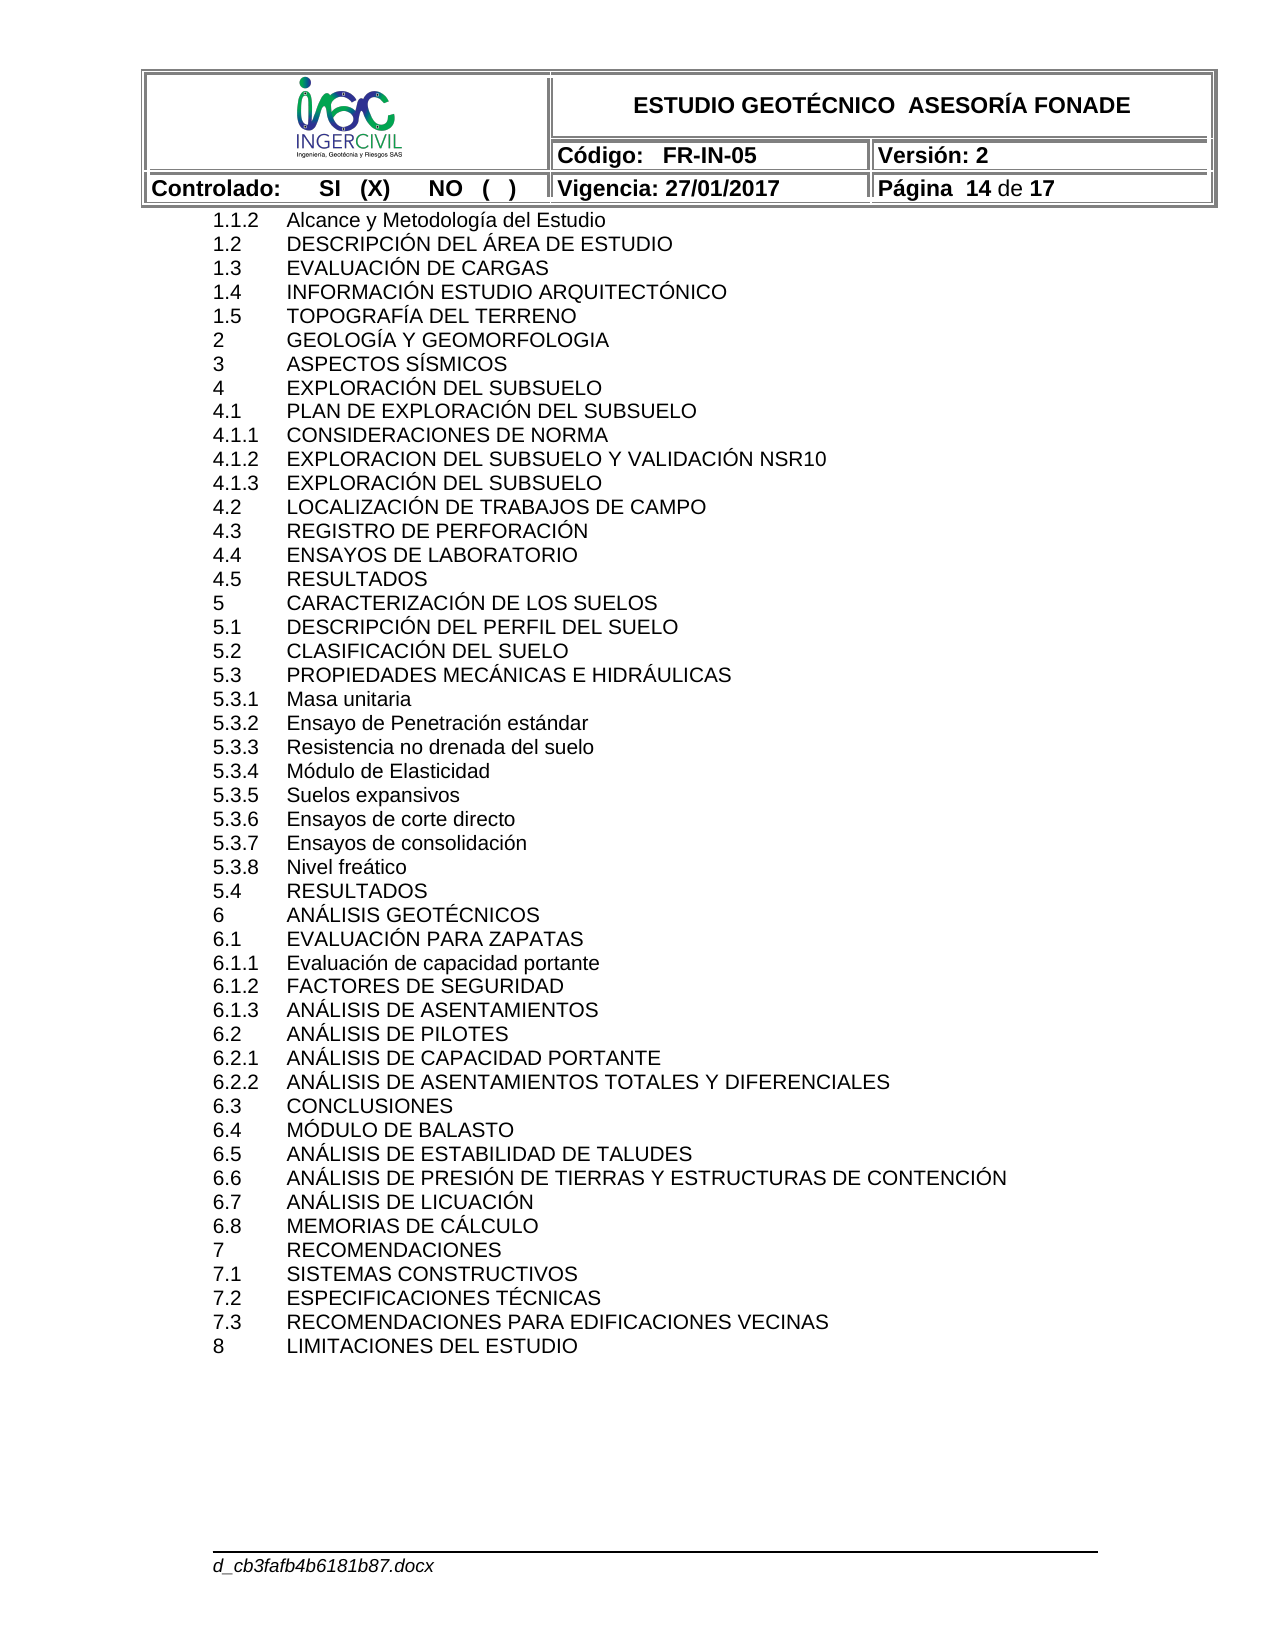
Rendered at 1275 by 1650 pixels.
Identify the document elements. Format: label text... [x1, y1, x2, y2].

text 5.3 PROPIEDADES MECÁNICAS E HIDRÁULICAS [213, 663, 1098, 687]
text 5.3.2 Ensayo de Penetración estándar [213, 711, 1098, 735]
text 7.3 RECOMENDACIONES PARA EDIFICACIONES VECINAS [213, 1310, 1098, 1334]
text 4.1.3 EXPLORACIÓN DEL SUBSUELO [213, 471, 1098, 495]
text 4.2 LOCALIZACIÓN DE TRABAJOS DE CAMPO [213, 495, 1098, 519]
text 5.3.3 Resistencia no drenada del suelo [213, 735, 1098, 759]
text 4.5 RESULTADOS [213, 567, 1098, 591]
text 1.2 DESCRIPCIÓN DEL ÁREA DE ESTUDIO [213, 232, 1098, 256]
text 5.1 DESCRIPCIÓN DEL PERFIL DEL SUELO [213, 615, 1098, 639]
text 7 RECOMENDACIONES [213, 1238, 1098, 1262]
text 5.3.8 Nivel freático [213, 854, 1098, 878]
text 1.1.2 Alcance y Metodología del Estudio [213, 208, 1098, 232]
text 6.1.3 ANÁLISIS DE ASENTAMIENTOS [213, 998, 1098, 1022]
text 1.4 INFORMACIÓN ESTUDIO ARQUITECTÓNICO [213, 279, 1098, 303]
text 6 ANÁLISIS GEOTÉCNICOS [213, 902, 1098, 926]
text 4.3 REGISTRO DE PERFORACIÓN [213, 519, 1098, 543]
text 5.3.1 Masa unitaria [213, 687, 1098, 711]
text 6.1.1 Evaluación de capacidad portante [213, 950, 1098, 974]
text 4.1.1 CONSIDERACIONES DE NORMA [213, 423, 1098, 447]
text 5.3.6 Ensayos de corte directo [213, 807, 1098, 831]
text 6.1.2 FACTORES DE SEGURIDAD [213, 974, 1098, 998]
text 4.4 ENSAYOS DE LABORATORIO [213, 543, 1098, 567]
text 6.2.1 ANÁLISIS DE CAPACIDAD PORTANTE [213, 1046, 1098, 1070]
text 1.5 TOPOGRAFÍA DEL TERRENO [213, 303, 1098, 327]
text 5.4 RESULTADOS [213, 878, 1098, 902]
text 7.2 ESPECIFICACIONES TÉCNICAS [213, 1286, 1098, 1310]
text 1.1.2 Alcance y Metodología del Estudio [213, 148, 1098, 205]
picture [287, 75, 407, 161]
text 6.7 ANÁLISIS DE LICUACIÓN [213, 1190, 1098, 1214]
text 7.1 SISTEMAS CONSTRUCTIVOS [213, 1262, 1098, 1286]
text 4 EXPLORACIÓN DEL SUBSUELO [213, 375, 1098, 399]
text 2 GEOLOGÍA Y GEOMORFOLOGIA [213, 327, 1098, 351]
text 4.1 PLAN DE EXPLORACIÓN DEL SUBSUELO [213, 399, 1098, 423]
text 6.3 CONCLUSIONES [213, 1094, 1098, 1118]
text 6.8 MEMORIAS DE CÁLCULO [213, 1214, 1098, 1238]
text 8 LIMITACIONES DEL ESTUDIO [213, 1334, 1098, 1358]
text 5.3.7 Ensayos de consolidación [213, 831, 1098, 854]
text 5.3.4 Módulo de Elasticidad [213, 759, 1098, 783]
text 4.1.2 EXPLORACION DEL SUBSUELO Y VALIDACIÓN NSR10 [213, 447, 1098, 471]
text 3 ASPECTOS SÍSMICOS [213, 351, 1098, 375]
text 1.3 EVALUACIÓN DE CARGAS [213, 256, 1098, 279]
text 6.2.2 ANÁLISIS DE ASENTAMIENTOS TOTALES Y DIFERENCIALES [213, 1070, 1098, 1094]
text 6.5 ANÁLISIS DE ESTABILIDAD DE TALUDES [213, 1142, 1098, 1166]
text 5.3.5 Suelos expansivos [213, 783, 1098, 807]
text 6.4 MÓDULO DE BALASTO [213, 1118, 1098, 1142]
text 5 CARACTERIZACIÓN DE LOS SUELOS [213, 591, 1098, 615]
text 6.1 EVALUACIÓN PARA ZAPATAS [213, 926, 1098, 950]
text 6.2 ANÁLISIS DE PILOTES [213, 1022, 1098, 1046]
text 5.2 CLASIFICACIÓN DEL SUELO [213, 639, 1098, 663]
text 6.6 ANÁLISIS DE PRESIÓN DE TIERRAS Y ESTRUCTURAS DE CONTENCIÓN [213, 1166, 1098, 1190]
